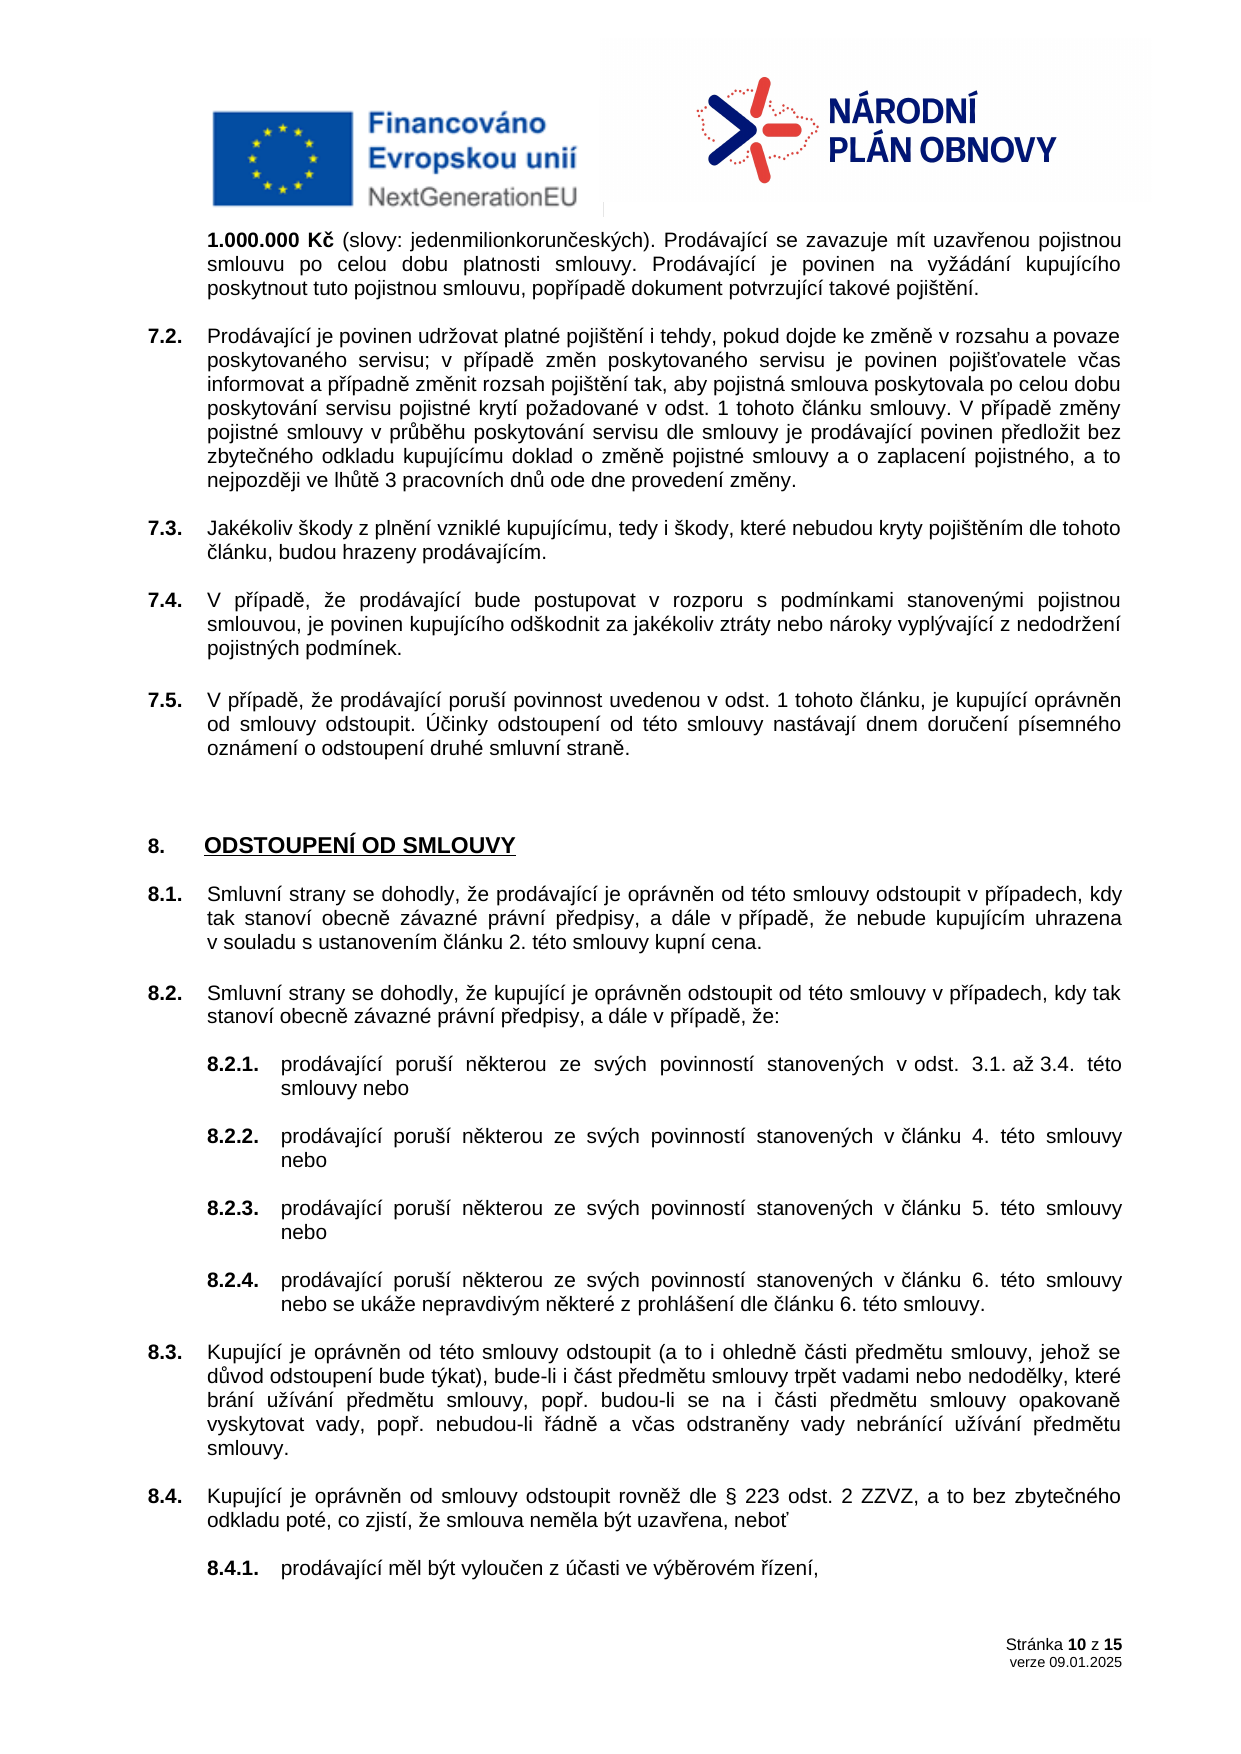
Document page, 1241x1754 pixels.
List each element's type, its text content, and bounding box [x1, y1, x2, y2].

subtitle prodávající měl být vyloučen z účasti ve výběrovém řízení, [207, 1555, 1122, 1579]
picture [203, 38, 1152, 215]
subtitle Kupující je oprávněn od smlouvy odstoupit rovněž dle § 223 odst. 2 ZZVZ, a to bez zbytečného odkladu poté, co zjistí, že smlouva neměla být uzavřena, neboť [148, 1483, 1122, 1531]
subtitle Prodávající je povinen udržovat platné pojištění i tehdy, pokud dojde ke změně v rozsahu a povaze poskytovaného servisu; v případě změn poskytovaného servisu je povinen pojišťovatele včas informovat a případně změnit rozsah pojištění tak, aby pojistná smlouva poskytovala po celou dobu poskytování servisu pojistné krytí požadované v odst. 1 tohoto článku smlouvy. V případě změny pojistné smlouvy v průběhu poskytování servisu dle smlouvy je prodávající povinen předložit bez zbytečného odkladu kupujícímu doklad o změně pojistné smlouvy a o zaplacení pojistného, a to nejpozději ve lhůtě 3 pracovních dnů ode dne provedení změny. [148, 324, 1122, 492]
list ODSTOUPENÍ OD SMLOUVY [148, 832, 1122, 858]
subtitle prodávající poruší některou ze svých povinností stanovených v odst. 3.1. až 3.4. této smlouvy nebo [207, 1052, 1122, 1100]
subtitle Kupující je oprávněn od této smlouvy odstoupit (a to i ohledně části předmětu smlouvy, jehož se důvod odstoupení bude týkat), bude-li i část předmětu smlouvy trpět vadami nebo nedodělky, které brání užívání předmětu smlouvy, popř. budou-li se na i části předmětu smlouvy opakovaně vyskytovat vady, popř. nebudou-li řádně a včas odstraněny vady nebránící užívání předmětu smlouvy. [148, 1340, 1122, 1459]
subtitle V případě, že prodávající bude postupovat v rozporu s podmínkami stanovenými pojistnou smlouvou, je povinen kupujícího odškodnit za jakékoliv ztráty nebo nároky vyplývající z nedodržení pojistných podmínek. [148, 587, 1122, 659]
subtitle Jakékoliv škody z plnění vzniklé kupujícímu, tedy i škody, které nebudou kryty pojištěním dle tohoto článku, budou hrazeny prodávajícím. [148, 516, 1122, 563]
subtitle Smluvní strany se dohodly, že prodávající je oprávněn od této smlouvy odstoupit v případech, kdy tak stanoví obecně závazné právní předpisy, a dále v případě, že nebude kupujícím uhrazena v souladu s ustanovením článku 2. této smlouvy kupní cena. [148, 882, 1122, 954]
subtitle prodávající poruší některou ze svých povinností stanovených v článku 5. této smlouvy nebo [207, 1196, 1122, 1244]
subtitle V případě, že prodávající poruší povinnost uvedenou v odst. 1 tohoto článku, je kupující oprávněn od smlouvy odstoupit. Účinky odstoupení od této smlouvy nastávají dnem doručení písemného oznámení o odstoupení druhé smluvní straně. [148, 688, 1122, 760]
subtitle prodávající poruší některou ze svých povinností stanovených v článku 4. této smlouvy nebo [207, 1124, 1122, 1172]
list Smluvní strany se dohodly, že kupující je oprávněn odstoupit od této smlouvy v případech, kdy tak stanoví obecně závazné právní předpisy, a dále v případě, že: [148, 980, 1122, 1028]
subtitle prodávající poruší některou ze svých povinností stanovených v článku 6. této smlouvy nebo se ukáže nepravdivým některé z prohlášení dle článku 6. této smlouvy. [207, 1268, 1122, 1316]
